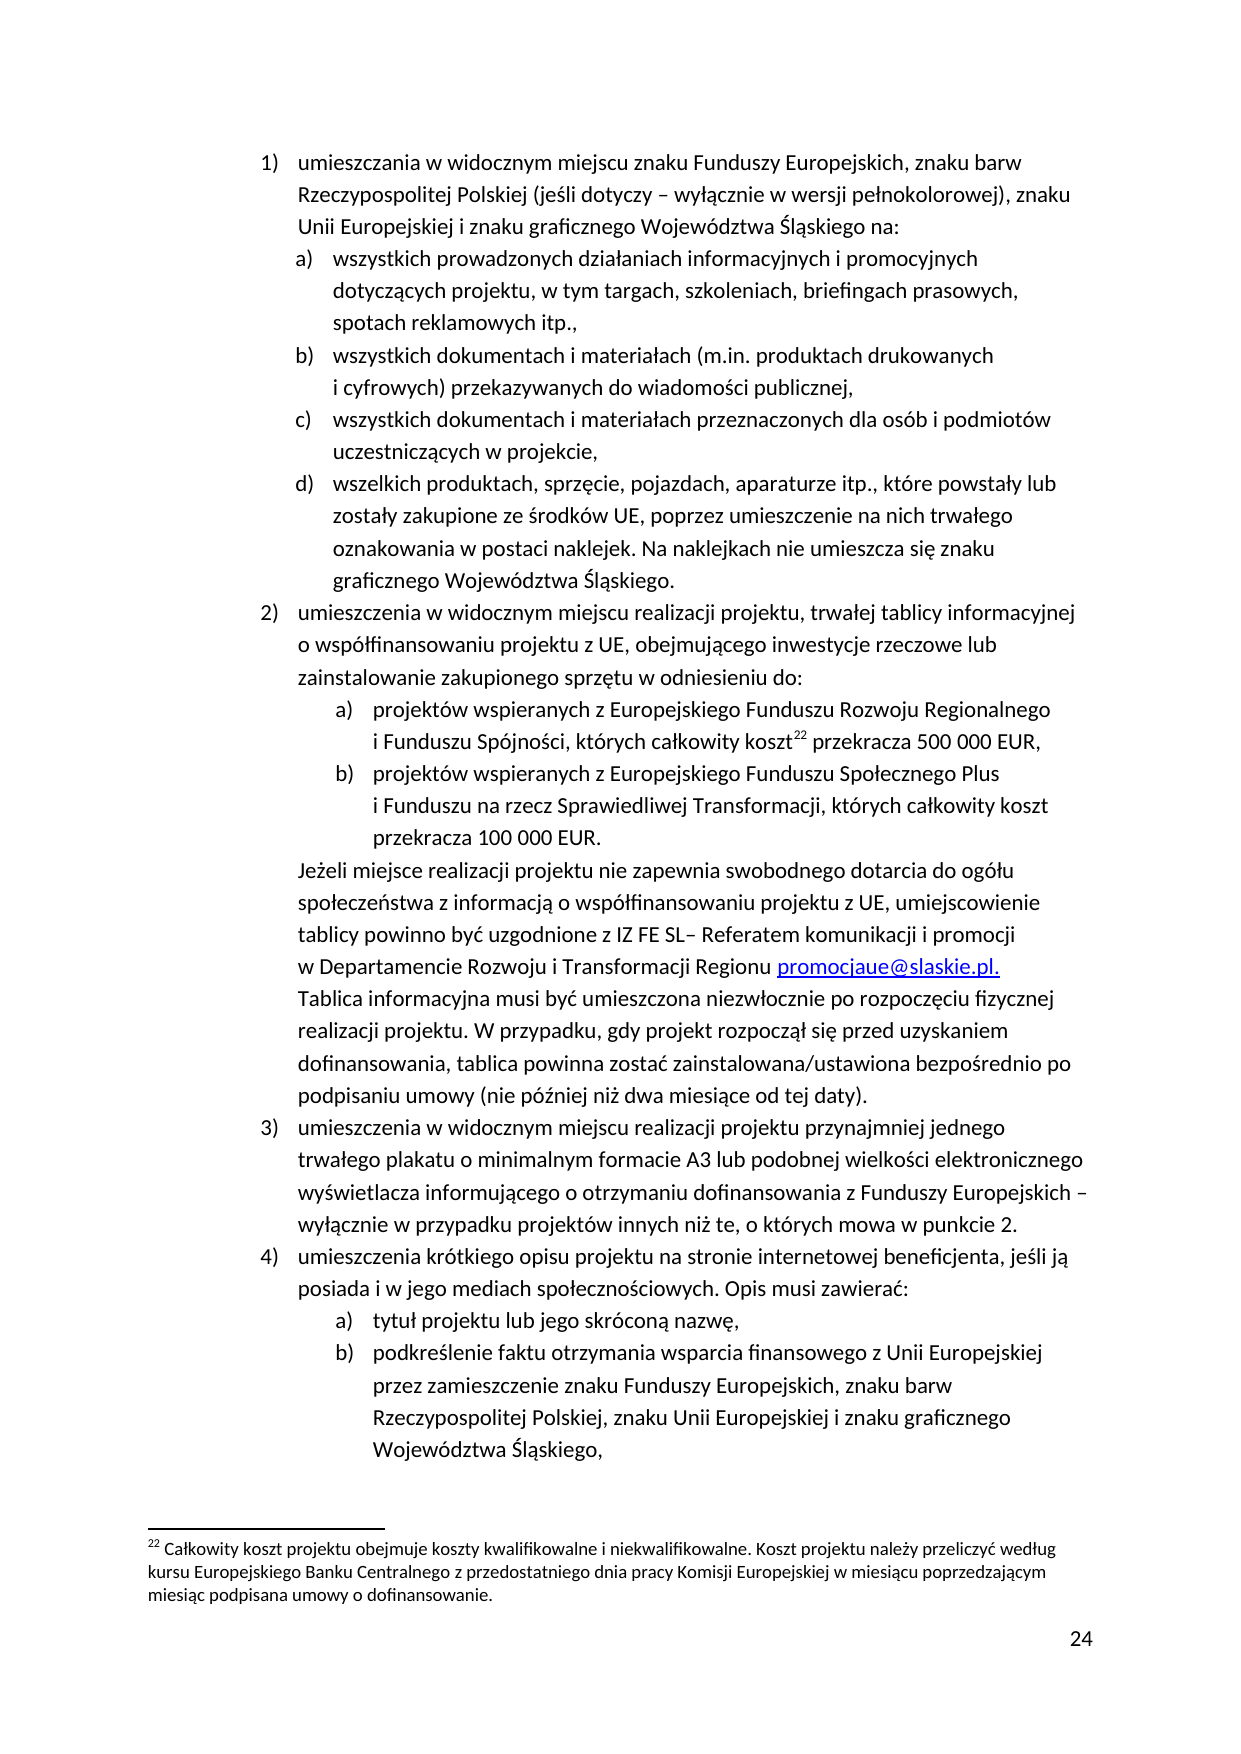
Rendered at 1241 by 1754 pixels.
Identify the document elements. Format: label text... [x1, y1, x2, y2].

list wszystkich dokumentach i materiałach (m.in. produktach drukowanych i cyfrowych) przekazywanych do wiadomości publicznej, [295, 341, 1093, 401]
list projektów wspieranych z Europejskiego Funduszu Rozwoju Regionalnego i Funduszu Spójności, których całkowity koszt przekracza 500 000 EUR, [335, 695, 1093, 755]
list wszystkich prowadzonych działaniach informacyjnych i promocyjnych dotyczących projektu, w tym targach, szkoleniach, briefingach prasowych, spotach reklamowych itp., [295, 244, 1093, 337]
list umieszczenia w widocznym miejscu realizacji projektu, trwałej tablicy informacyjnej o współfinansowaniu projektu z UE, obejmującego inwestycje rzeczowe lub zainstalowanie zakupionego sprzętu w odniesieniu do: [260, 598, 1093, 691]
list tytuł projektu lub jego skróconą nazwę, [335, 1306, 1093, 1334]
list umieszczenia krótkiego opisu projektu na stronie internetowej beneficjenta, jeśli ją posiada i w jego mediach społecznościowych. Opis musi zawierać: [260, 1242, 1093, 1302]
list wszelkich produktach, sprzęcie, pojazdach, aparaturze itp., które powstały lub zostały zakupione ze środków UE, poprzez umieszczenie na nich trwałego oznakowania w postaci naklejek. Na naklejkach nie umieszcza się znaku graficznego Województwa Śląskiego. [295, 469, 1093, 594]
text Jeżeli miejsce realizacji projektu nie zapewnia swobodnego dotarcia do ogółu społeczeństwa z informacją o współfinansowaniu projektu z UE, umiejscowienie tablicy powinno być uzgodnione z IZ FE SL– Referatem komunikacji i promocji w Departamencie Rozwoju i Transformacji Regionu promocjaue@slaskie.pl. [298, 856, 1093, 980]
text Tablica informacyjna musi być umieszczona niezwłocznie po rozpoczęciu fizycznej realizacji projektu. W przypadku, gdy projekt rozpoczął się przed uzyskaniem dofinansowania, tablica powinna zostać zainstalowana/ustawiona bezpośrednio po podpisaniu umowy (nie później niż dwa miesiące od tej daty). [298, 984, 1093, 1109]
list wszystkich dokumentach i materiałach przeznaczonych dla osób i podmiotów uczestniczących w projekcie, [295, 405, 1093, 465]
list umieszczenia w widocznym miejscu realizacji projektu przynajmniej jednego trwałego plakatu o minimalnym formacie A3 lub podobnej wielkości elektronicznego wyświetlacza informującego o otrzymaniu dofinansowania z Funduszy Europejskich – wyłącznie w przypadku projektów innych niż te, o których mowa w punkcie 2. [260, 1113, 1093, 1238]
list umieszczania w widocznym miejscu znaku Funduszy Europejskich, znaku barw Rzeczypospolitej Polskiej (jeśli dotyczy – wyłącznie w wersji pełnokolorowej), znaku Unii Europejskiej i znaku graficznego Województwa Śląskiego na: [260, 148, 1093, 240]
list podkreślenie faktu otrzymania wsparcia finansowego z Unii Europejskiej przez zamieszczenie znaku Funduszy Europejskich, znaku barw Rzeczypospolitej Polskiej, znaku Unii Europejskiej i znaku graficznego Województwa Śląskiego, [335, 1338, 1093, 1463]
list projektów wspieranych z Europejskiego Funduszu Społecznego Plus i Funduszu na rzecz Sprawiedliwej Transformacji, których całkowity koszt przekracza 100 000 EUR. [335, 759, 1093, 852]
